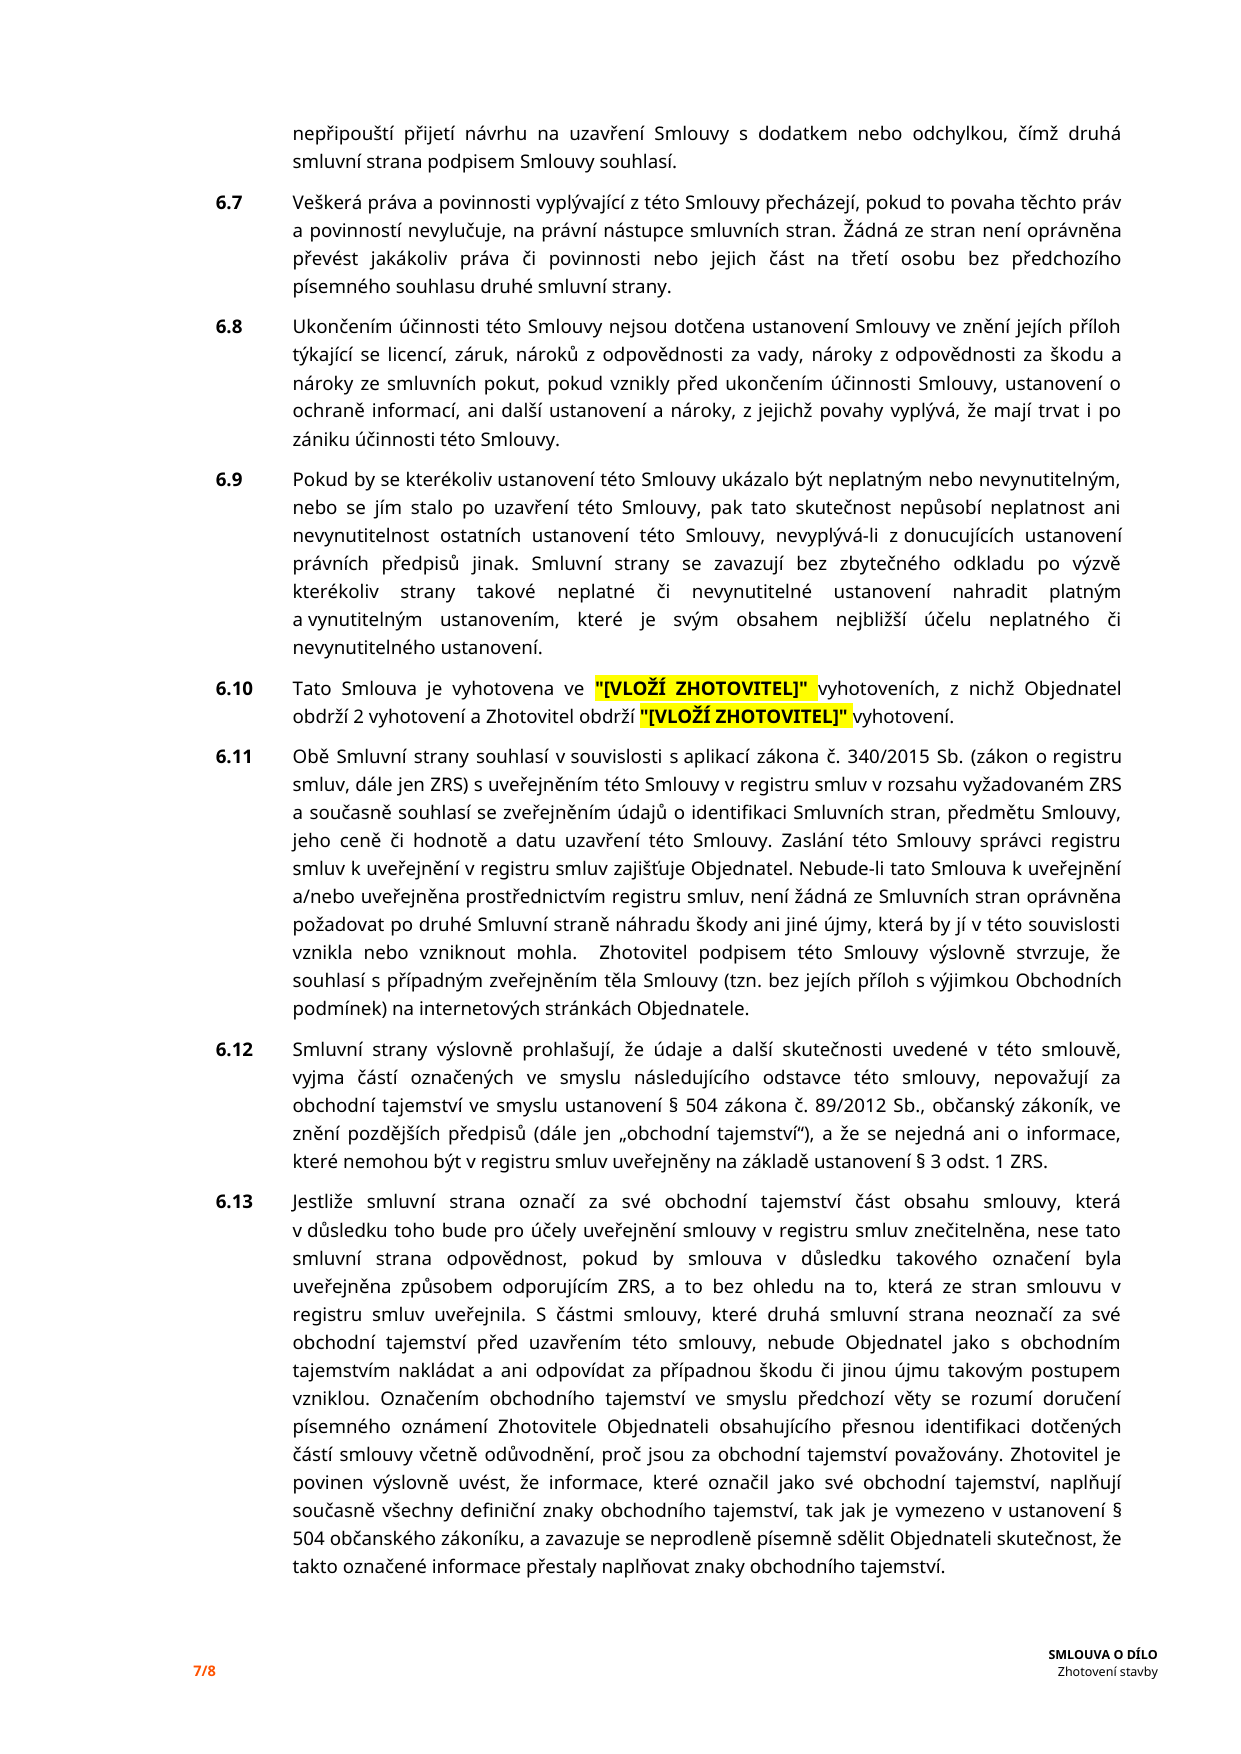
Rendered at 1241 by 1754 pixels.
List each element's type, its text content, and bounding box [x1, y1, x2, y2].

text Pokud by se kterékoliv ustanovení této Smlouvy ukázalo být neplatným nebo nevynutitelným, nebo se jím stalo po uzavření této Smlouvy, pak tato skutečnost nepůsobí neplatnost ani nevynutitelnost ostatních ustanovení této Smlouvy, nevyplývá-li z donucujících ustanovení právních předpisů jinak. Smluvní strany se zavazují bez zbytečného odkladu po výzvě kterékoliv strany takové neplatné či nevynutitelné ustanovení nahradit platným a vynutitelným ustanovením, které je svým obsahem nejbližší účelu neplatného či nevynutitelného ustanovení. [216, 466, 1122, 660]
text Obě Smluvní strany souhlasí v souvislosti s aplikací zákona č. 340/2015 Sb. (zákon o registru smluv, dále jen ZRS) s uveřejněním této Smlouvy v registru smluv v rozsahu vyžadovaném ZRS a současně souhlasí se zveřejněním údajů o identifikaci Smluvních stran, předmětu Smlouvy, jeho ceně či hodnotě a datu uzavření této Smlouvy. Zaslání této Smlouvy správci registru smluv k uveřejnění v registru smluv zajišťuje Objednatel. Nebude-li tato Smlouva k uveřejnění a/nebo uveřejněna prostřednictvím registru smluv, není žádná ze Smluvních stran oprávněna požadovat po druhé Smluvní straně náhradu škody ani jiné újmy, která by jí v této souvislosti vznikla nebo vzniknout mohla. Zhotovitel podpisem této Smlouvy výslovně stvrzuje, že souhlasí s případným zveřejněním těla Smlouvy (tzn. bez jejích příloh s výjimkou Obchodních podmínek) na internetových stránkách Objednatele. [216, 743, 1122, 1021]
text Tato Smlouva je vyhotovena ve vyhotoveních, z nichž Objednatel obdrží 2 vyhotovení a Zhotovitel obdrží vyhotovení. [216, 675, 1122, 728]
text Ukončením účinnosti této Smlouvy nejsou dotčena ustanovení Smlouvy ve znění jejích příloh týkající se licencí, záruk, nároků z odpovědnosti za vady, nároky z odpovědnosti za škodu a nároky ze smluvních pokut, pokud vznikly před ukončením účinnosti Smlouvy, ustanovení o ochraně informací, ani další ustanovení a nároky, z jejichž povahy vyplývá, že mají trvat i po zániku účinnosti této Smlouvy. [216, 314, 1122, 451]
text Jestliže smluvní strana označí za své obchodní tajemství část obsahu smlouvy, která v důsledku toho bude pro účely uveřejnění smlouvy v registru smluv znečitelněna, nese tato smluvní strana odpovědnost, pokud by smlouva v důsledku takového označení byla uveřejněna způsobem odporujícím ZRS, a to bez ohledu na to, která ze stran smlouvu v registru smluv uveřejnila. S částmi smlouvy, které druhá smluvní strana neoznačí za své obchodní tajemství před uzavřením této smlouvy, nebude Objednatel jako s obchodním tajemstvím nakládat a ani odpovídat za případnou škodu či jinou újmu takovým postupem vzniklou. Označením obchodního tajemství ve smyslu předchozí věty se rozumí doručení písemného oznámení Zhotovitele Objednateli obsahujícího přesnou identifikaci dotčených částí smlouvy včetně odůvodnění, proč jsou za obchodní tajemství považovány. Zhotovitel je povinen výslovně uvést, že informace, které označil jako své obchodní tajemství, naplňují současně všechny definiční znaky obchodního tajemství, tak jak je vymezeno v ustanovení § 504 občanského zákoníku, a zavazuje se neprodleně písemně sdělit Objednateli skutečnost, že takto označené informace přestaly naplňovat znaky obchodního tajemství. [216, 1189, 1122, 1579]
text Smluvní strany výslovně prohlašují, že údaje a další skutečnosti uvedené v této smlouvě, vyjma částí označených ve smyslu následujícího odstavce této smlouvy, nepovažují za obchodní tajemství ve smyslu ustanovení § 504 zákona č. 89/2012 Sb., občanský zákoník, ve znění pozdějších předpisů (dále jen „obchodní tajemství“), a že se nejedná ani o informace, které nemohou být v registru smluv uveřejněny na základě ustanovení § 3 odst. 1 ZRS. [216, 1036, 1122, 1174]
text Veškerá práva a povinnosti vyplývající z této Smlouvy přecházejí, pokud to povaha těchto práv a povinností nevylučuje, na právní nástupce smluvních stran. Žádná ze stran není oprávněna převést jakákoliv práva či povinnosti nebo jejich část na třetí osobu bez předchozího písemného souhlasu druhé smluvní strany. [216, 189, 1122, 299]
